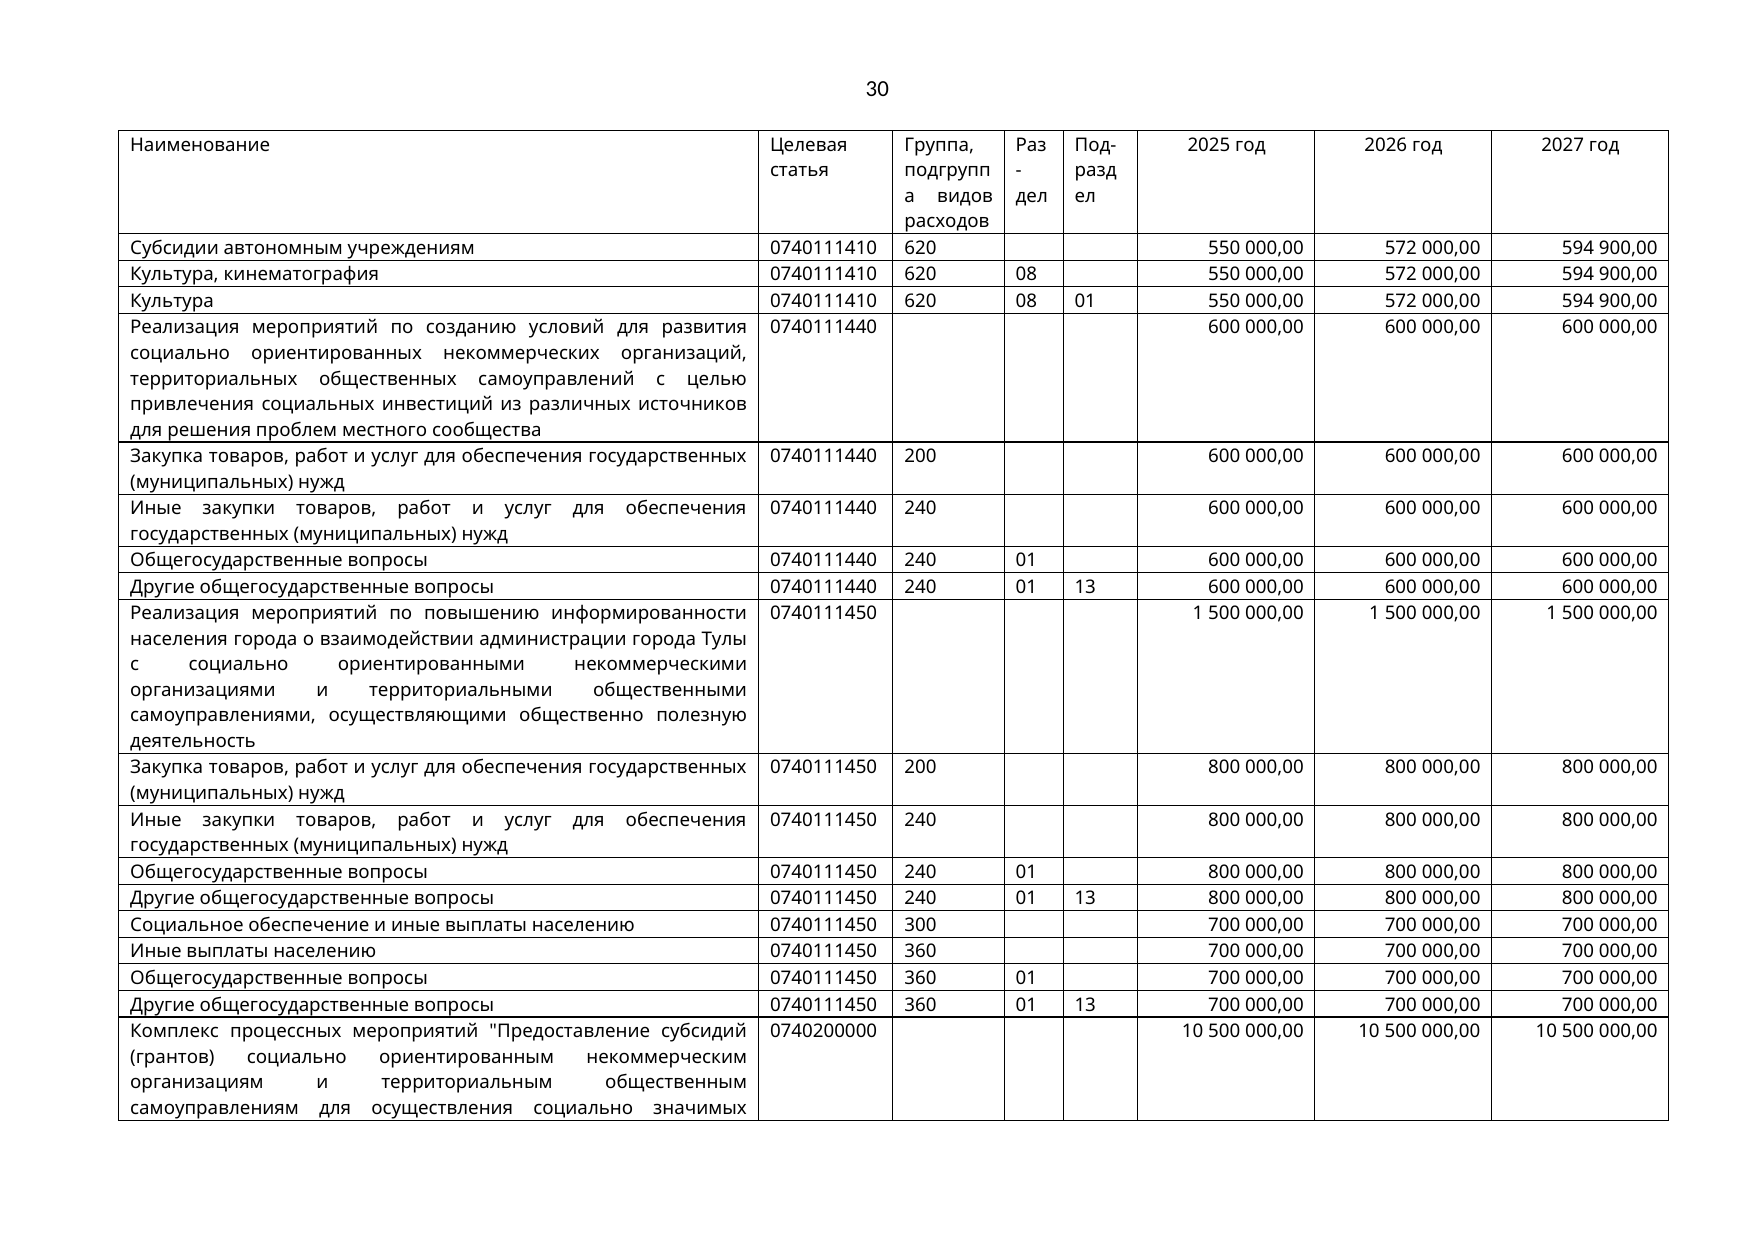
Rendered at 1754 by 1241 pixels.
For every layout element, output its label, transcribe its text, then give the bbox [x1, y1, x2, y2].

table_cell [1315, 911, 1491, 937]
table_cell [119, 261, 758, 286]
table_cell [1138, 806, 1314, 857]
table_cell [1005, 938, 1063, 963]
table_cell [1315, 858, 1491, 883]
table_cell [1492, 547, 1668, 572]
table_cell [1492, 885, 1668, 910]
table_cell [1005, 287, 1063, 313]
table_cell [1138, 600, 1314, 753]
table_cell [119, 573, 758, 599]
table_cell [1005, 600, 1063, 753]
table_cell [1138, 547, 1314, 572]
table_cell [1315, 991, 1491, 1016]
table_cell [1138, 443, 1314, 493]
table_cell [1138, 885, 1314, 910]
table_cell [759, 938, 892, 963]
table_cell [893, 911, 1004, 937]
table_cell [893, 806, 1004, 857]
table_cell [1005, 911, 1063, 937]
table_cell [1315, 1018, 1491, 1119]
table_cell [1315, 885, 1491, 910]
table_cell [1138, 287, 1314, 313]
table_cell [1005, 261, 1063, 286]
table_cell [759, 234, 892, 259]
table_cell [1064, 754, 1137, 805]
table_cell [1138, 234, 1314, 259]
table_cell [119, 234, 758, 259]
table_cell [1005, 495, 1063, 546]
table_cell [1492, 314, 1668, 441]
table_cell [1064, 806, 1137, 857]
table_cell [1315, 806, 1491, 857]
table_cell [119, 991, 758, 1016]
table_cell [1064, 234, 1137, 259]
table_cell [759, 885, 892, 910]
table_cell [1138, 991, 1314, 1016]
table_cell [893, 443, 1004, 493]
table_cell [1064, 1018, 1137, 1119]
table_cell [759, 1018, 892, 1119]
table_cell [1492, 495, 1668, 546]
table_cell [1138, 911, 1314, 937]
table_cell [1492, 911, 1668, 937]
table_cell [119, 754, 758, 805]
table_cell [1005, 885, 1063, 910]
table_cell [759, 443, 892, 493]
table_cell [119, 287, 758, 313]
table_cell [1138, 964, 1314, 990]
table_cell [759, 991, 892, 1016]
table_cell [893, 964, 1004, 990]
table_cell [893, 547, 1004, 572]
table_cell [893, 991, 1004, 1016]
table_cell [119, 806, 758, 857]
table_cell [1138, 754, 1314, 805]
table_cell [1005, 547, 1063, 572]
table_header 2026 год [1315, 131, 1491, 233]
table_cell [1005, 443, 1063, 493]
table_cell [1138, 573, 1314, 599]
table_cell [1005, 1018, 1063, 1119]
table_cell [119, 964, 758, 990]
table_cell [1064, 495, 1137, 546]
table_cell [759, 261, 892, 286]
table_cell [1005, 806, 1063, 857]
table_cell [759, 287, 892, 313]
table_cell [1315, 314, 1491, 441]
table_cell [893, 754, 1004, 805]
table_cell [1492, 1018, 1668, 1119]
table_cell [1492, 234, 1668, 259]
table_header Наименование [119, 131, 758, 233]
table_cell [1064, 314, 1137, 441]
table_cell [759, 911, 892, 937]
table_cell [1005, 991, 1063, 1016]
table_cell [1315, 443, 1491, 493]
table_header 2025 год [1138, 131, 1314, 233]
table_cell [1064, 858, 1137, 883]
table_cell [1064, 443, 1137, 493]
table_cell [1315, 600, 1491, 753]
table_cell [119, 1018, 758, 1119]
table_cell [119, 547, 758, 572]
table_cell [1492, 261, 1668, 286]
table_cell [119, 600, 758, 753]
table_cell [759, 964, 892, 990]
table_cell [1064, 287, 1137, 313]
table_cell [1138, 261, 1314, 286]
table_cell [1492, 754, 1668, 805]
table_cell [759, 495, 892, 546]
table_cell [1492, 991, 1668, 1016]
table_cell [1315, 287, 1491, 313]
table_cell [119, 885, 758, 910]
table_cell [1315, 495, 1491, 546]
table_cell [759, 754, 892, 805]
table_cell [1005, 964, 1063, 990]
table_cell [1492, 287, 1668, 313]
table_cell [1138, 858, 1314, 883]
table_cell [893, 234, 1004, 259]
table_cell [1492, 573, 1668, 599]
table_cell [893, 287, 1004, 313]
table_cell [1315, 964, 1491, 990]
table_header Группа, подгруппа видов расходов [893, 131, 1004, 233]
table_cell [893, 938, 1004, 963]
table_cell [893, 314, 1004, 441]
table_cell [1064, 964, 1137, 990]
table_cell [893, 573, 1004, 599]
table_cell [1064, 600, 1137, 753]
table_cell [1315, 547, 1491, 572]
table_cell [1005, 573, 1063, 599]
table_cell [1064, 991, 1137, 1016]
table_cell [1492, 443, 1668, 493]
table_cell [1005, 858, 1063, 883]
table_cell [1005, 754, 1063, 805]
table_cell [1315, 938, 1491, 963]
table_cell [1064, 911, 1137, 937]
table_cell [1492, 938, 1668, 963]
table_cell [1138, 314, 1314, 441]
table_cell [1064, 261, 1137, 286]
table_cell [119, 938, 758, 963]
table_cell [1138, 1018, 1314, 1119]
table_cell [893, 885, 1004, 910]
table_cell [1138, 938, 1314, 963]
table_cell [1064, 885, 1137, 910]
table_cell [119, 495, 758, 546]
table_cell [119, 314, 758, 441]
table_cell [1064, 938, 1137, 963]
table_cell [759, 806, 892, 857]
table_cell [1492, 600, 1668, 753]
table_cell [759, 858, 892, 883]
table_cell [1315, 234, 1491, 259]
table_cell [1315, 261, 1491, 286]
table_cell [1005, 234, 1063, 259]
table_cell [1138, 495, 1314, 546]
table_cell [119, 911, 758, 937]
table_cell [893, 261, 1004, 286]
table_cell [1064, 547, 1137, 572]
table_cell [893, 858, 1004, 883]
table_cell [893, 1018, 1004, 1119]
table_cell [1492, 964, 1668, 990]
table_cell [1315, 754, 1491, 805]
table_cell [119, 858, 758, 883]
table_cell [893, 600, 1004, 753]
table_header Раз-дел [1005, 131, 1063, 233]
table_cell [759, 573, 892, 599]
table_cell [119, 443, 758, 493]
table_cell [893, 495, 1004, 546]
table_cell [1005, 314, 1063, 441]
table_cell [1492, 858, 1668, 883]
table_header Под-раздел [1064, 131, 1137, 233]
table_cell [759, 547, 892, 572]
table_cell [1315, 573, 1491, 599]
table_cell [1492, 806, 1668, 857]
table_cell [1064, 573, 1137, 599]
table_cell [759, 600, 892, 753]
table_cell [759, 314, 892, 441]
table_header 2027 год [1492, 131, 1668, 233]
table_header Целевая статья [759, 131, 892, 233]
